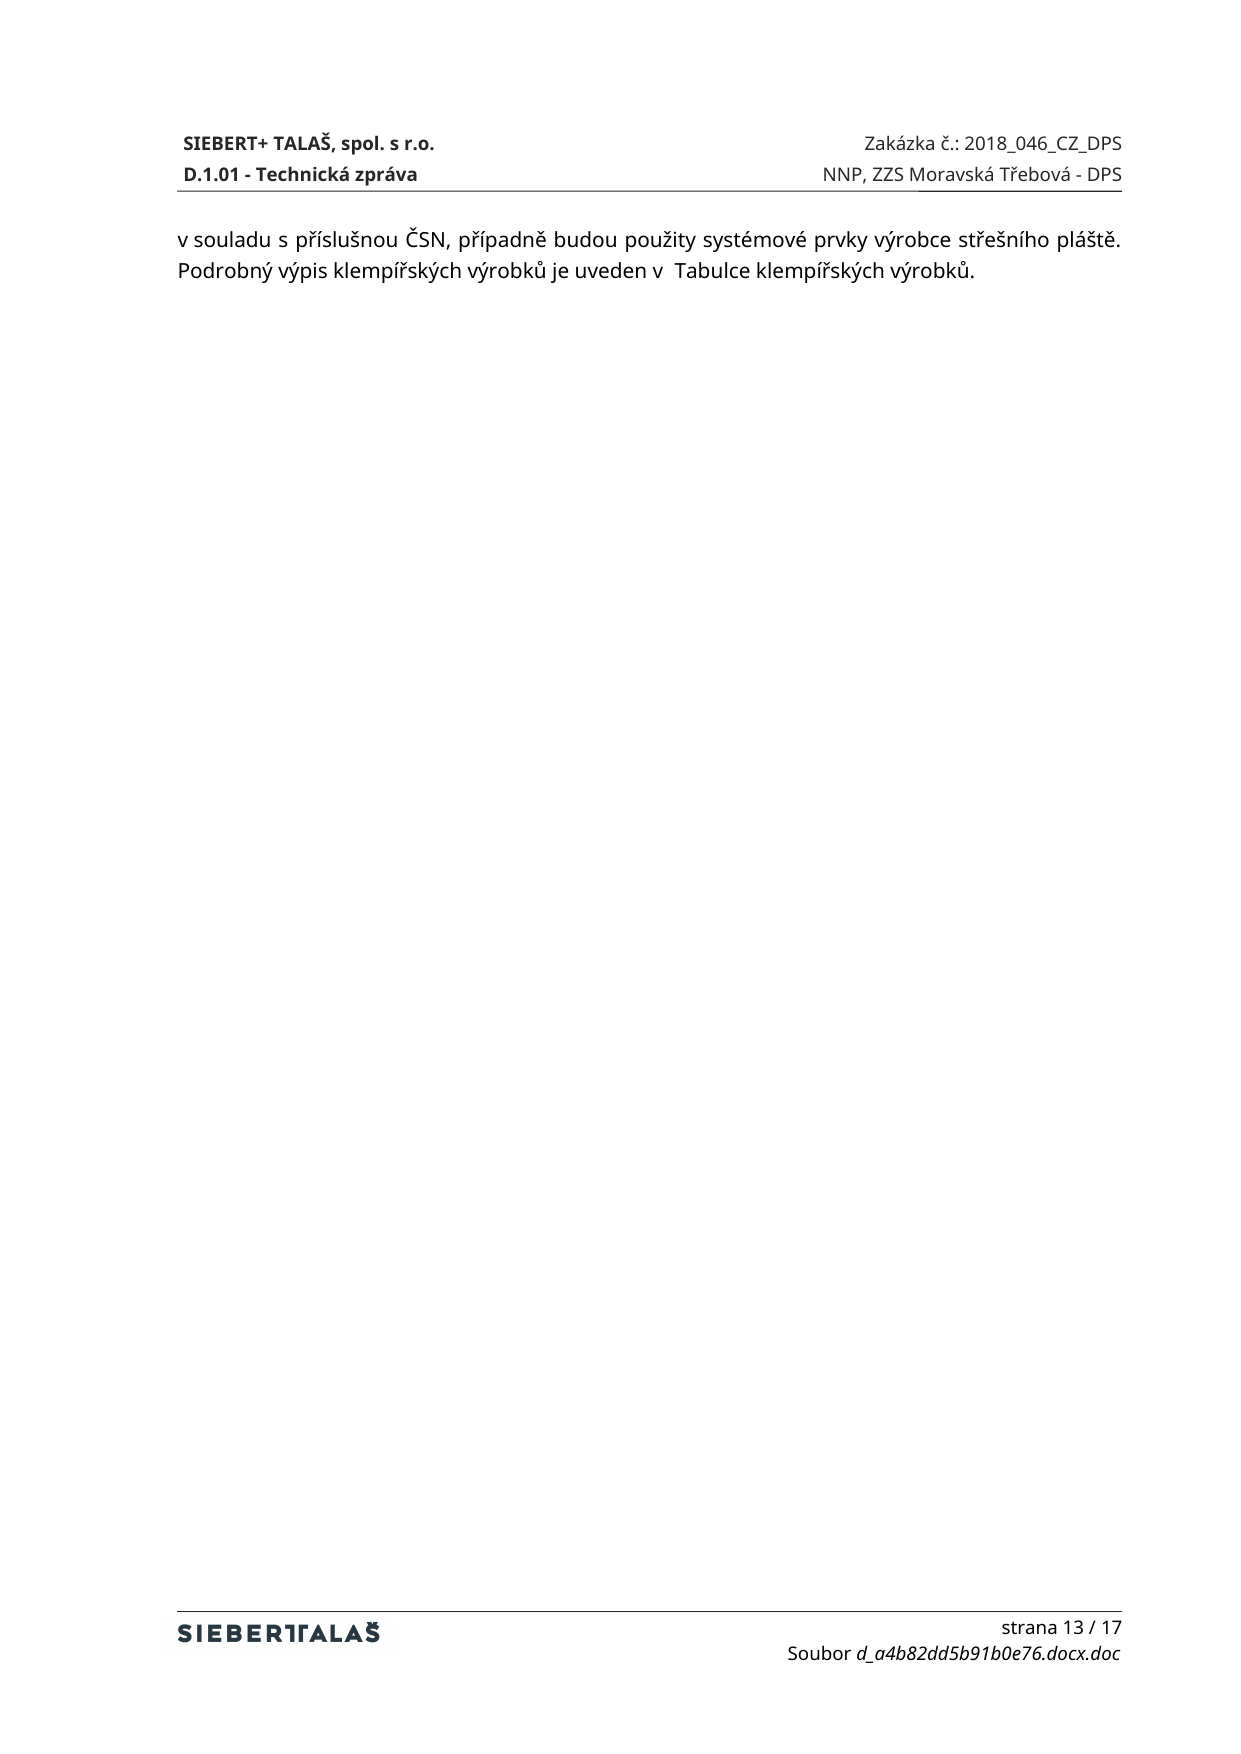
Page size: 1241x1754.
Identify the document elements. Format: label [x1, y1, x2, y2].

text [177, 225, 1122, 285]
picture [160, 1618, 397, 1658]
